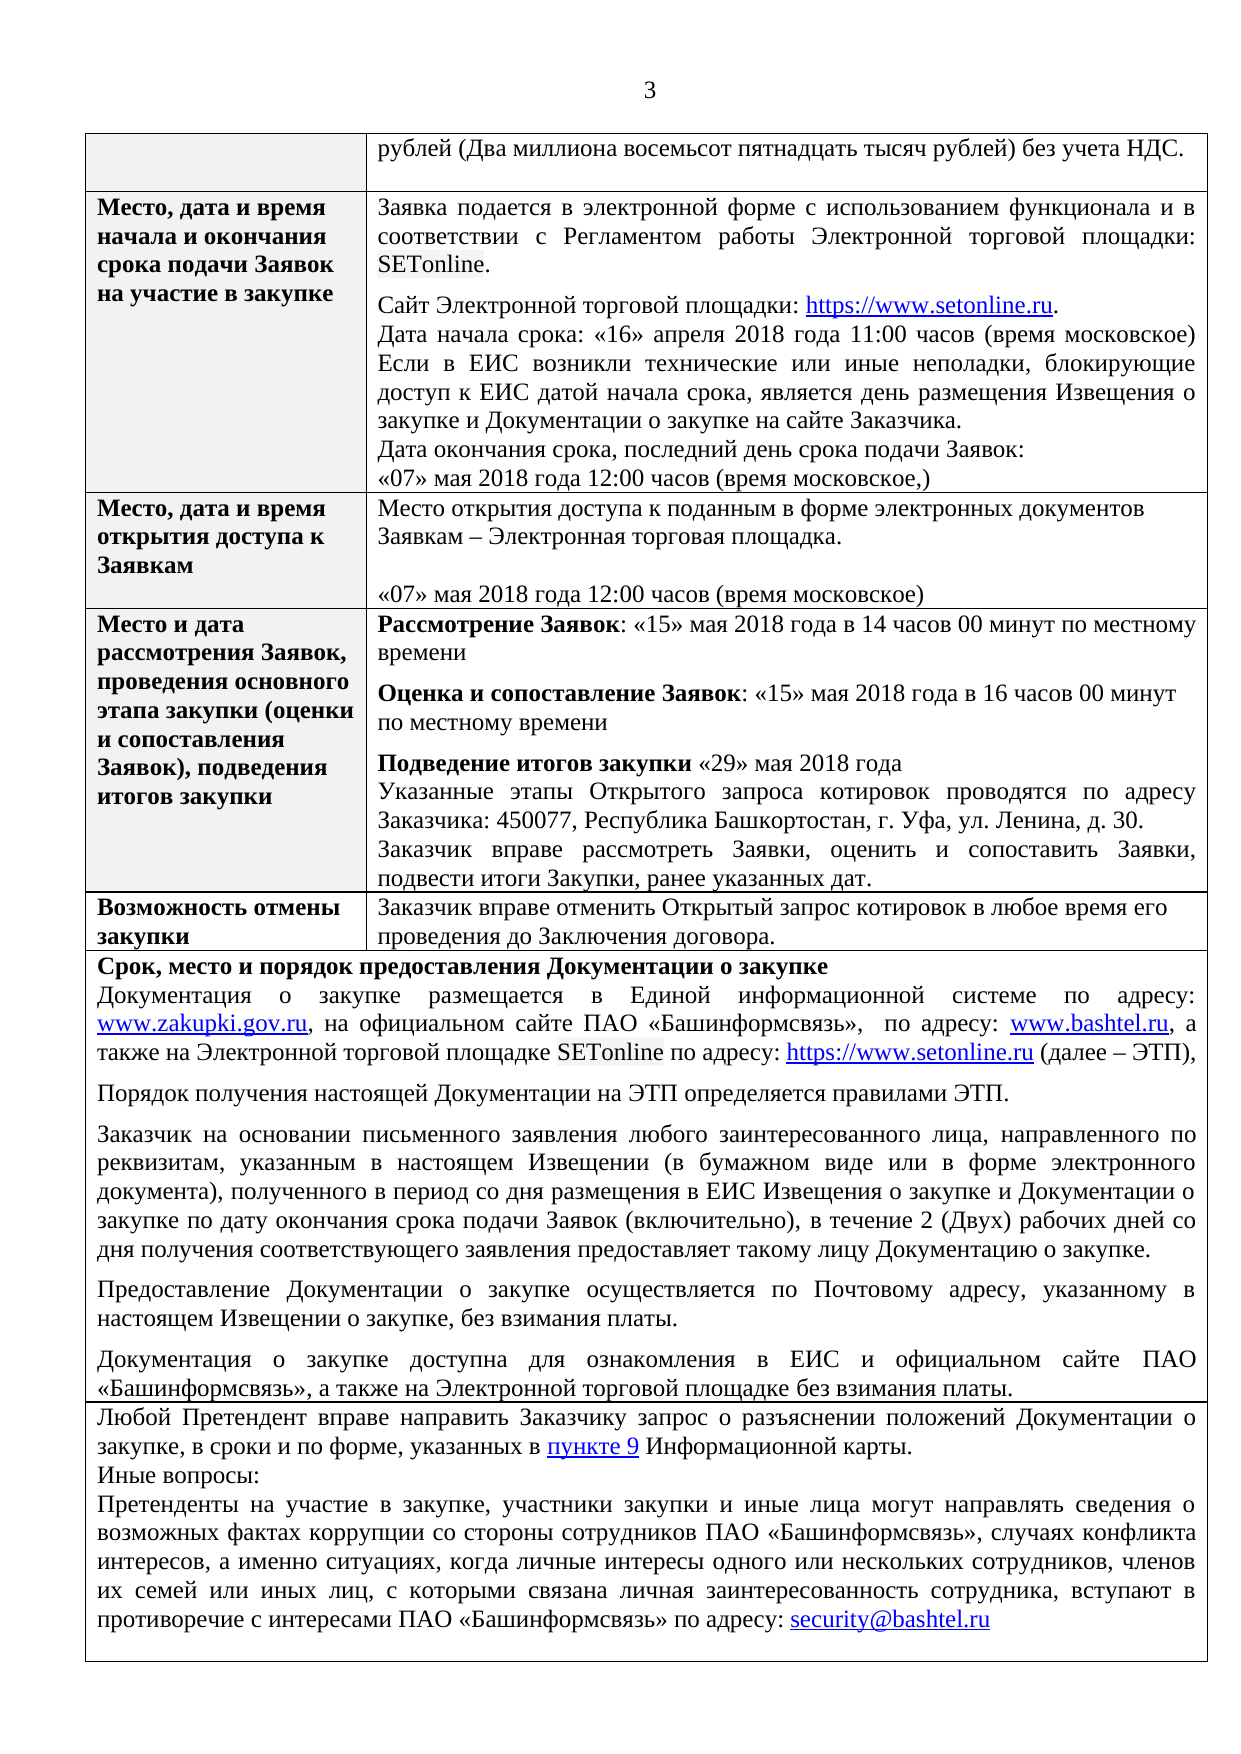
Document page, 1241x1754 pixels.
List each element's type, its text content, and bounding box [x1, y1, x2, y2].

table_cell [367, 134, 1207, 191]
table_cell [86, 134, 366, 191]
table_cell Заказчик вправе отменить Открытый запрос котировок в любое время его проведения до Заключения договора. [367, 893, 1207, 950]
table_cell Заявка подается в электронной форме с использованием функционала и в соответствии с Регламентом работы Электронной торговой площадки: SETonline. Сайт Электронной торговой площадки: https://www.setonline.ru. Дата начала срока: «16» апреля 2018 года 11:00 часов (время московское) Если в ЕИС возникли технические или иные неполадки, блокирующие доступ к ЕИС датой начала срока, является день размещения Извещения о закупке и Документации о закупке на сайте Заказчика. Дата окончания срока, последний день срока подачи Заявок: «07» мая 2018 года 12:00 часов (время московское,) [367, 192, 1207, 492]
table_cell Место открытия доступа к поданным в форме электронных документов Заявкам – Электронная торговая площадка. «07» мая 2018 года 12:00 часов (время московское) [367, 493, 1207, 608]
table_cell Рассмотрение Заявок: «15» мая 2018 года в 14 часов 00 минут по местному времени Оценка и сопоставление Заявок: «15» мая 2018 года в 16 часов 00 минут по местному времени Подведение итогов закупки «29» мая 2018 года Указанные этапы Открытого запроса котировок проводятся по адресу Заказчика: 450077, Республика Башкортостан, г. Уфа, ул. Ленина, д. 30. Заказчик вправе рассмотреть Заявки, оценить и сопоставить Заявки, подвести итоги Закупки, ранее указанных дат. [367, 609, 1207, 891]
table_cell Срок, место и порядок предоставления Документации о закупке Документация о закупке размещается в Единой информационной системе по адресу: www.zakupki.gov.ru, на официальном сайте ПАО «Башинформсвязь», по адресу: www.bashtel.ru, а также на Электронной торговой площадке SETonline по адресу: https://www.setonline.ru (далее – ЭТП), Порядок получения настоящей Документации на ЭТП определяется правилами ЭТП. Заказчик на основании письменного заявления любого заинтересованного лица, направленного по реквизитам, указанным в настоящем Извещении (в бумажном виде или в форме электронного документа), полученного в период со дня размещения в ЕИС Извещения о закупке и Документации о закупке по дату окончания срока подачи Заявок (включительно), в течение 2 (Двух) рабочих дней со дня получения соответствующего заявления предоставляет такому лицу Документацию о закупке. Предоставление Документации о закупке осуществляется по Почтовому адресу, указанному в настоящем Извещении о закупке, без взимания платы. Документация о закупке доступна для ознакомления в ЕИС и официальном сайте ПАО «Башинформсвязь», а также на Электронной торговой площадке без взимания платы. [86, 951, 1207, 1401]
table_cell Место, дата и время начала и окончания срока подачи Заявок на участие в закупке [86, 192, 366, 492]
table_cell Любой Претендент вправе направить Заказчику запрос о разъяснении положений Документации о закупке, в сроки и по форме, указанных в пункте 9 Информационной карты. Иные вопросы: Претенденты на участие в закупке, участники закупки и иные лица могут направлять сведения о возможных фактах коррупции со стороны сотрудников ПАО «Башинформсвязь», случаях конфликта интересов, а именно ситуациях, когда личные интересы одного или нескольких сотрудников, членов их семей или иных лиц, с которыми связана личная заинтересованность сотрудника, вступают в противоречие с интересами ПАО «Башинформсвязь» по адресу: security@bashtel.ru [86, 1403, 1207, 1661]
table_cell Место и дата рассмотрения Заявок, проведения основного этапа закупки (оценки и сопоставления Заявок), подведения итогов закупки [86, 609, 366, 891]
table_cell Возможность отмены закупки [86, 893, 366, 950]
table_cell Место, дата и время открытия доступа к Заявкам [86, 493, 366, 608]
